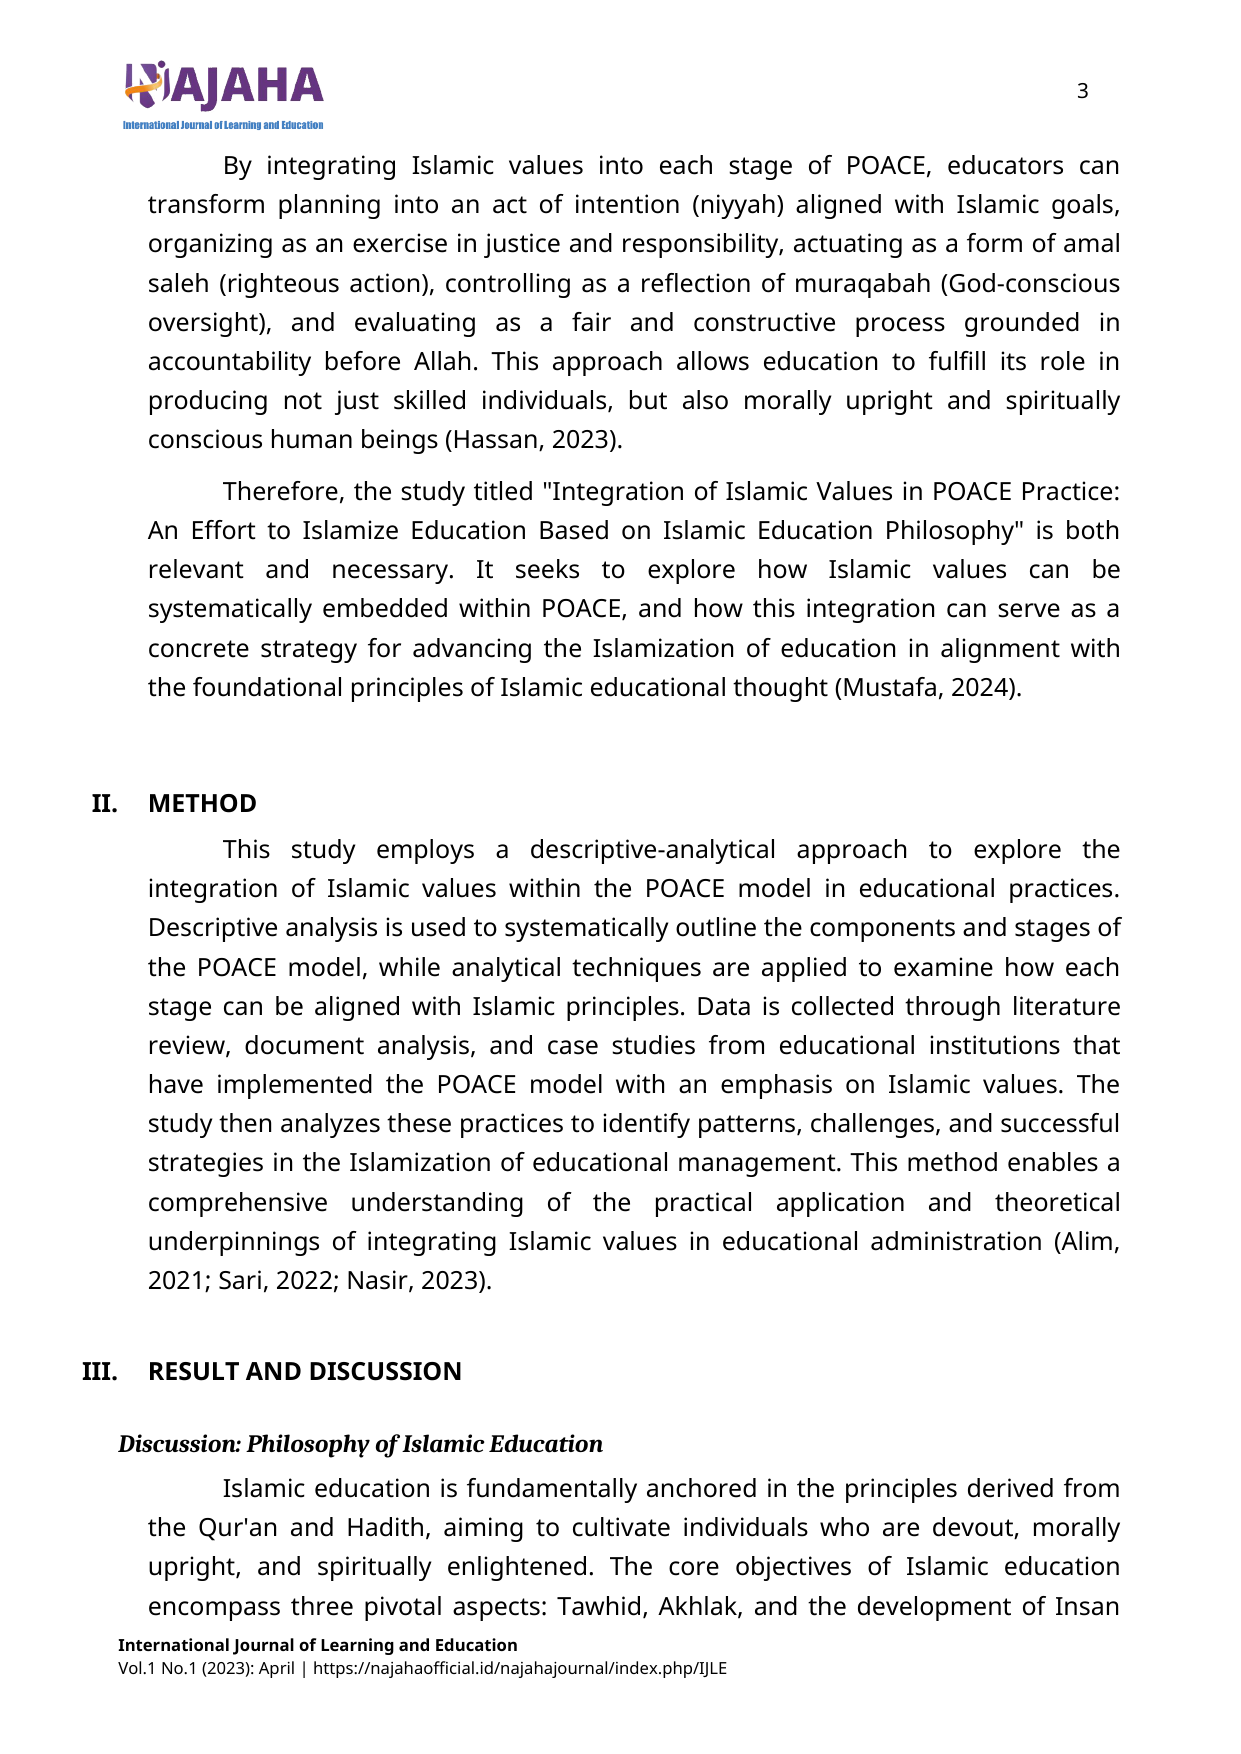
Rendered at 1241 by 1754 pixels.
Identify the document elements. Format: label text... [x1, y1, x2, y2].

picture [117, 57, 329, 132]
subtitle Discussion: Philosophy of Islamic Education [118, 1429, 1122, 1458]
list METHOD [118, 785, 1122, 819]
text This study employs a descriptive-analytical approach to explore the integration of Islamic values within the POACE model in educational practices. Descriptive analysis is used to systematically outline the components and stages of the POACE model, while analytical techniques are applied to examine how each stage can be aligned with Islamic principles. Data is collected through literature review, document analysis, and case studies from educational institutions that have implemented the POACE model with an emphasis on Islamic values. The study then analyzes these practices to identify patterns, challenges, and successful strategies in the Islamization of educational management. This method enables a comprehensive understanding of the practical application and theoretical underpinnings of integrating Islamic values in educational administration (Alim, 2021; Sari, 2022; Nasir, 2023). [148, 832, 1122, 1297]
list RESULT AND DISCUSSION [118, 1353, 1122, 1387]
text By integrating Islamic values into each stage of POACE, educators can transform planning into an act of intention (niyyah) aligned with Islamic goals, organizing as an exercise in justice and responsibility, actuating as a form of amal saleh (righteous action), controlling as a reflection of muraqabah (God-conscious oversight), and evaluating as a fair and constructive process grounded in accountability before Allah. This approach allows education to fulfill its role in producing not just skilled individuals, but also morally upright and spiritually conscious human beings (Hassan, 2023). [148, 148, 1122, 456]
text Therefore, the study titled "Integration of Islamic Values in POACE Practice: An Effort to Islamize Education Based on Islamic Education Philosophy" is both relevant and necessary. It seeks to explore how Islamic values can be systematically embedded within POACE, and how this integration can serve as a concrete strategy for advancing the Islamization of education in alignment with the foundational principles of Islamic educational thought (Mustafa, 2024). [148, 473, 1122, 703]
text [148, 1471, 1122, 1622]
